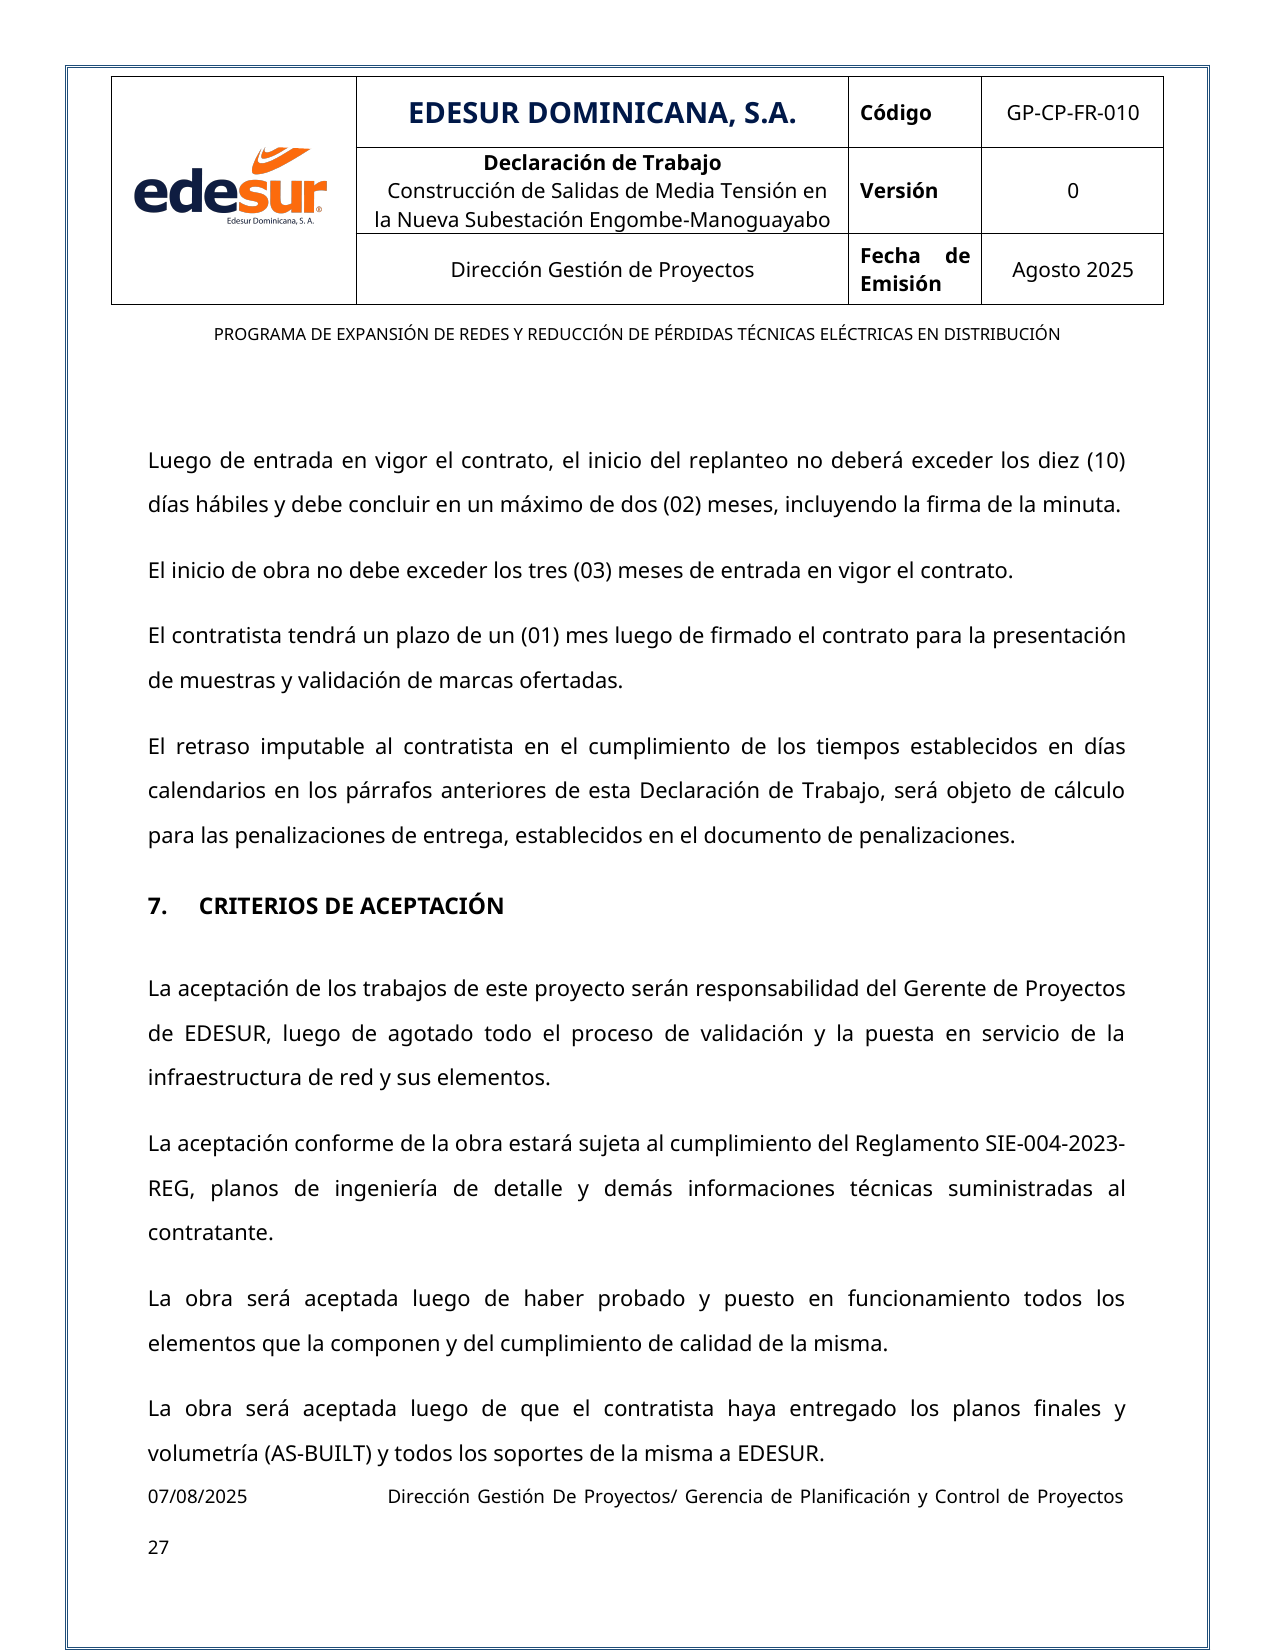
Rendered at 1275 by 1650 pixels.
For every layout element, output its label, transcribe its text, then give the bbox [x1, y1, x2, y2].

text La obra será aceptada luego de haber probado y puesto en funcionamiento todos los elementos que la componen y del cumplimiento de calidad de la misma. [148, 1283, 1127, 1357]
text Luego de entrada en vigor el contrato, el inicio del replanteo no deberá exceder los diez (10) días hábiles y debe concluir en un máximo de dos (02) meses, incluyendo la firma de la minuta. [148, 445, 1127, 519]
text El retraso imputable al contratista en el cumplimiento de los tiempos establecidos en días calendarios en los párrafos anteriores de esta Declaración de Trabajo, será objeto de cálculo para las penalizaciones de entrega, establecidos en el documento de penalizaciones. [148, 731, 1127, 850]
text La obra será aceptada luego de que el contratista haya entregado los planos finales y volumetría (AS-BUILT) y todos los soportes de la misma a EDESUR. [148, 1393, 1127, 1467]
text El contratista tendrá un plazo de un (01) mes luego de firmado el contrato para la presentación de muestras y validación de marcas ofertadas. [148, 620, 1127, 695]
text El inicio de obra no debe exceder los tres (03) meses de entrada en vigor el contrato. [148, 555, 1127, 585]
picture [120, 139, 343, 230]
subtitle Criterios de Aceptación [148, 890, 1127, 921]
text La aceptación conforme de la obra estará sujeta al cumplimiento del Reglamento SIE-004-2023-REG, planos de ingeniería de detalle y demás informaciones técnicas suministradas al contratante. [148, 1128, 1127, 1247]
text La aceptación de los trabajos de este proyecto serán responsabilidad del Gerente de Proyectos de EDESUR, luego de agotado todo el proceso de validación y la puesta en servicio de la infraestructura de red y sus elementos. [148, 973, 1127, 1092]
